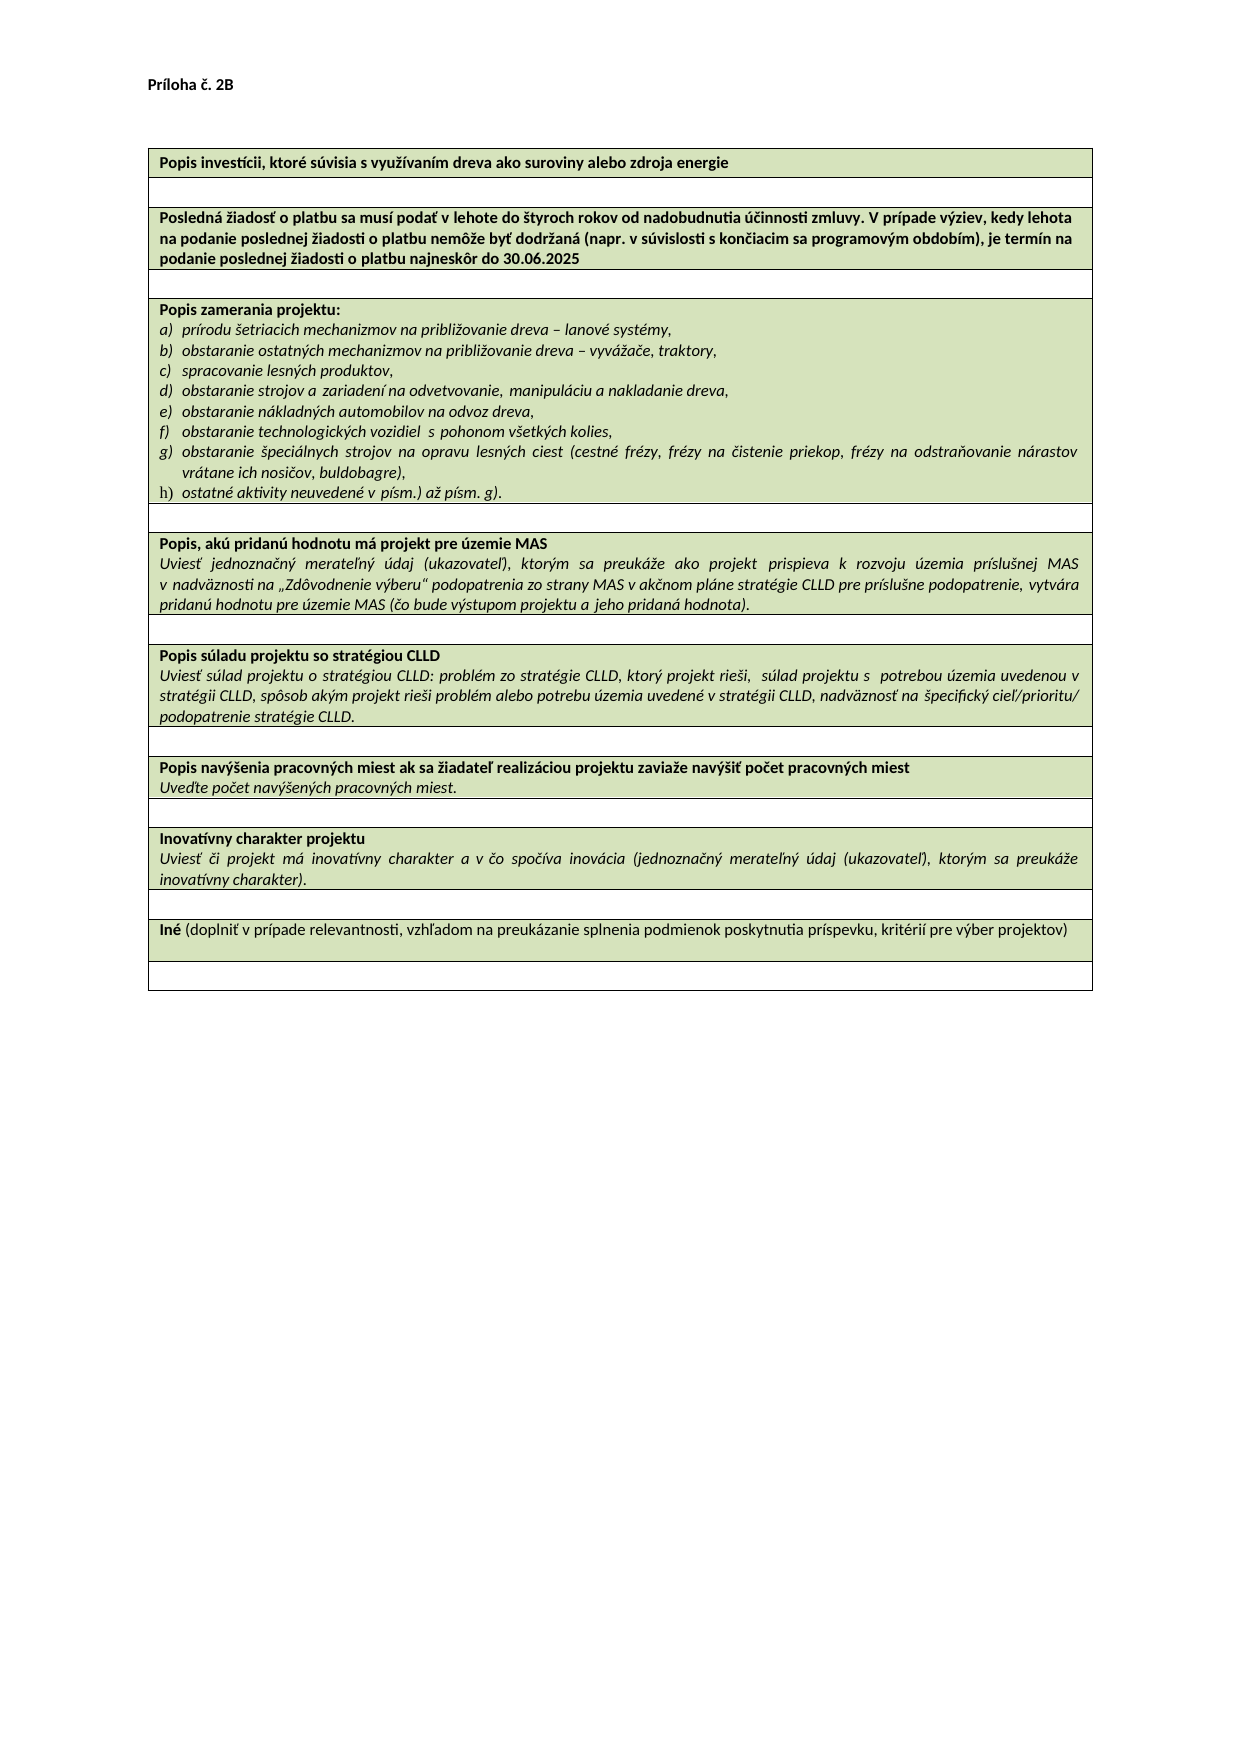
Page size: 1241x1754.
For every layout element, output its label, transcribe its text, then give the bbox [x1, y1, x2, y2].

table_cell Popis navýšenia pracovných miest ak sa žiadateľ realizáciou projektu zaviaže navýšiť počet pracovných miest Uveďte počet navýšených pracovných miest. [149, 757, 1092, 797]
table_cell Iné (doplniť v prípade relevantnosti, vzhľadom na preukázanie splnenia podmienok poskytnutia príspevku, kritérií pre výber projektov) [149, 920, 1092, 961]
table_cell Inovatívny charakter projektu Uviesť či projekt má inovatívny charakter a v čo spočíva inovácia (jednoznačný merateľný údaj (ukazovateľ), ktorým sa preukáže inovatívny charakter). [149, 828, 1092, 889]
table_cell Popis súladu projektu so stratégiou CLLD Uviesť súlad projektu o stratégiou CLLD: problém zo stratégie CLLD, ktorý projekt rieši, súlad projektu s potrebou územia uvedenou v stratégii CLLD, spôsob akým projekt rieši problém alebo potrebu územia uvedené v stratégii CLLD, nadväznosť na špecifický cieľ/prioritu/ podopatrenie stratégie CLLD. [149, 645, 1092, 726]
table_cell Posledná žiadosť o platbu sa musí podať v lehote do štyroch rokov od nadobudnutia účinnosti zmluvy. V prípade výziev, kedy lehota na podanie poslednej žiadosti o platbu nemôže byť dodržaná (napr. v súvislosti s končiacim sa programovým obdobím), je termín na podanie poslednej žiadosti o platbu najneskôr do 30.06.2025 [149, 208, 1092, 269]
table_cell Popis zamerania projektu: prírodu šetriacich mechanizmov na približovanie dreva – lanové systémy, obstaranie ostatných mechanizmov na približovanie dreva – vyvážače, traktory, spracovanie lesných produktov, obstaranie strojov a zariadení na odvetvovanie, manipuláciu a nakladanie dreva, obstaranie nákladných automobilov na odvoz dreva, obstaranie technologických vozidiel s pohonom všetkých kolies, obstaranie špeciálnych strojov na opravu lesných ciest (cestné frézy, frézy na čistenie priekop, frézy na odstraňovanie nárastov vrátane ich nosičov, buldobagre), ostatné aktivity neuvedené v písm.) až písm. g). [149, 299, 1092, 502]
table_cell Popis, akú pridanú hodnotu má projekt pre územie MAS Uviesť jednoznačný merateľný údaj (ukazovateľ), ktorým sa preukáže ako projekt prispieva k rozvoju územia príslušnej MAS v nadväznosti na „Zdôvodnenie výberu“ podopatrenia zo strany MAS v akčnom pláne stratégie CLLD pre príslušne podopatrenie, vytvára pridanú hodnotu pre územie MAS (čo bude výstupom projektu a jeho pridaná hodnota). [149, 533, 1092, 614]
table_cell [149, 890, 1092, 919]
table_cell [149, 270, 1092, 298]
table_cell [149, 178, 1092, 207]
table_cell [149, 727, 1092, 756]
table_cell [149, 799, 1092, 827]
table_cell [149, 504, 1092, 532]
table_cell [149, 962, 1092, 990]
table_cell Popis investícii, ktoré súvisia s využívaním dreva ako suroviny alebo zdroja energie [149, 149, 1092, 177]
table_cell [149, 615, 1092, 644]
